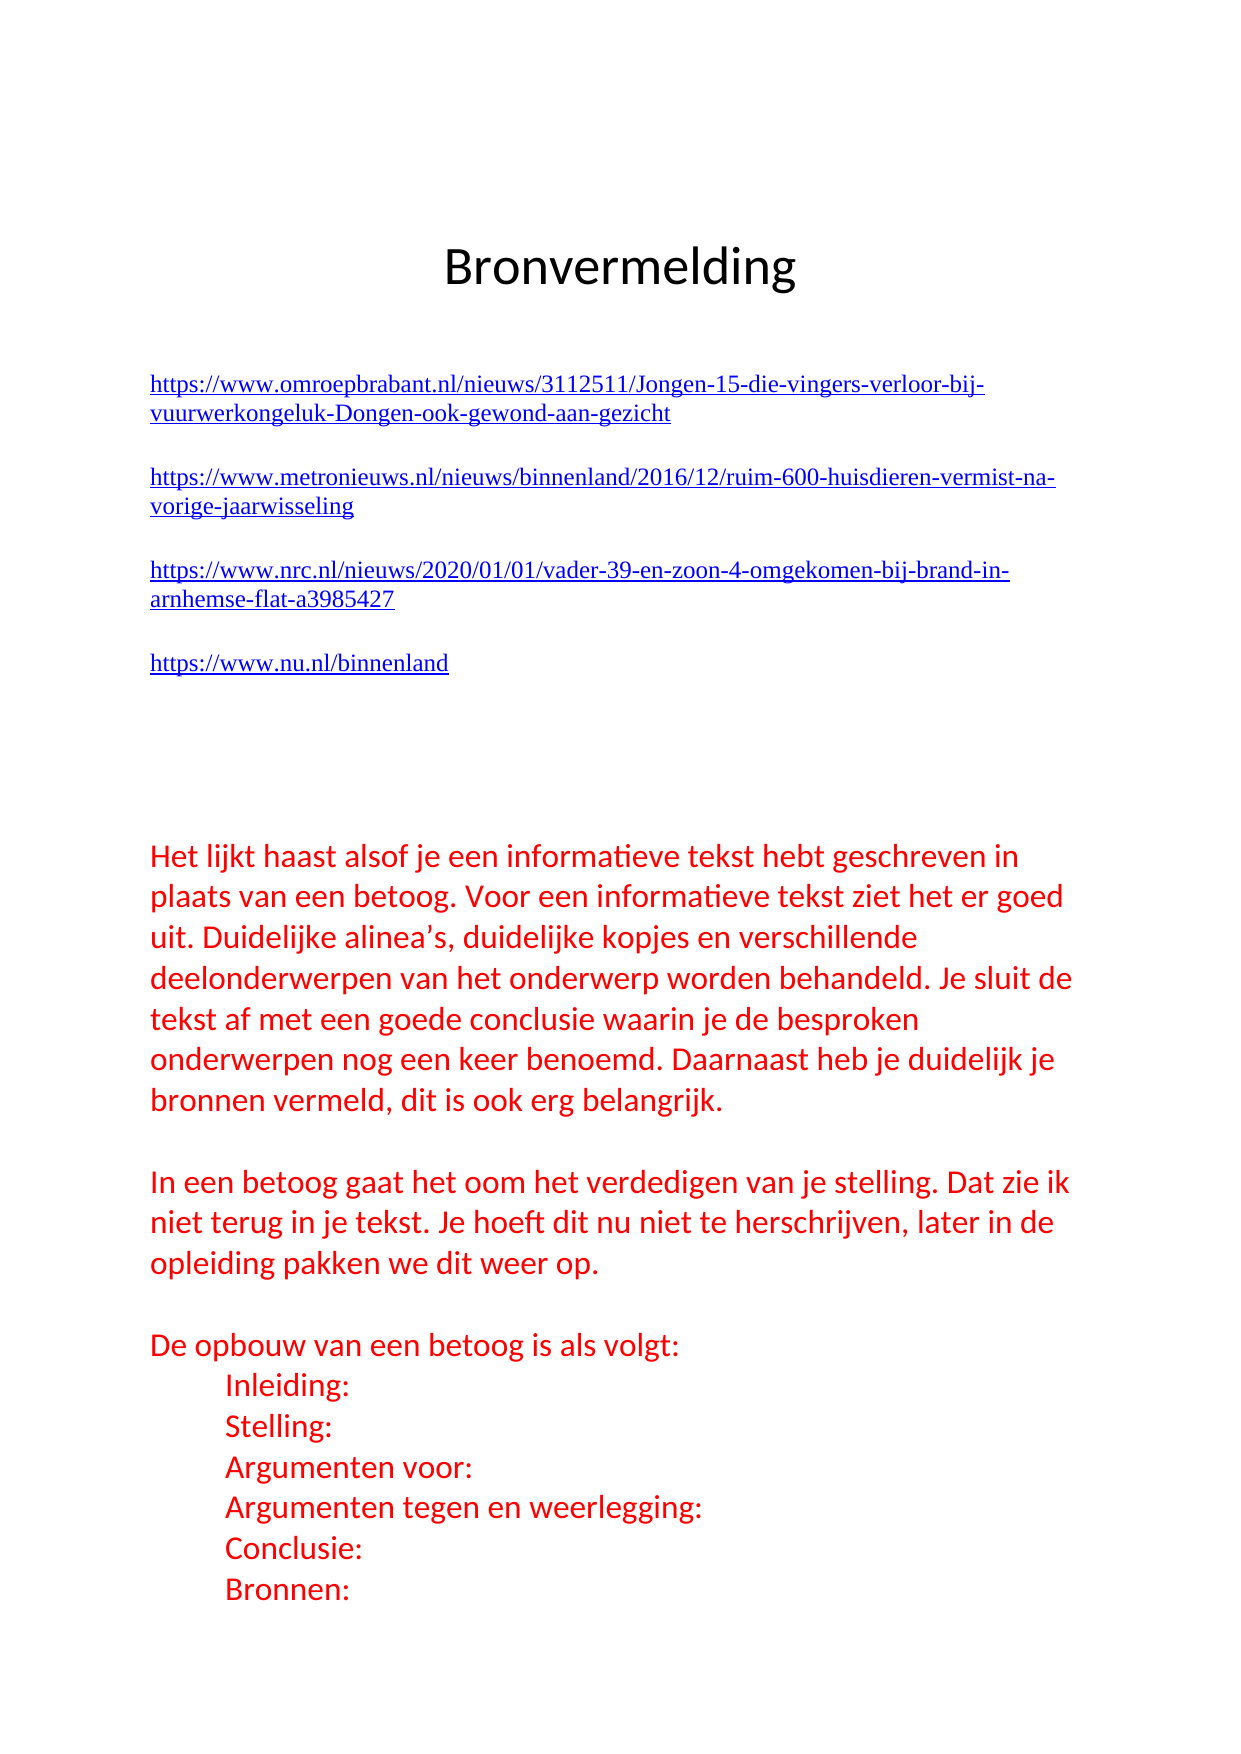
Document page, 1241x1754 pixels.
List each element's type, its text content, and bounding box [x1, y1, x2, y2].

text Argumenten voor: [225, 1446, 1090, 1486]
text Het lijkt haast alsof je een informatieve tekst hebt geschreven in plaats van een betoog. Voor een informatieve tekst ziet het er goed uit. Duidelijke alinea’s, duidelijke kopjes en verschillende deelonderwerpen van het onderwerp worden behandeld. Je sluit de tekst af met een goede conclusie waarin je de besproken onderwerpen nog een keer benoemd. Daarnaast heb je duidelijk je bronnen vermeld, dit is ook erg belangrijk. [150, 835, 1090, 1120]
text https://www.nu.nl/binnenland [150, 648, 1090, 677]
text Bronnen: [225, 1568, 1090, 1609]
text De opbouw van een betoog is als volgt: [150, 1323, 1090, 1364]
text Bronvermelding [150, 231, 1090, 298]
text https://www.nrc.nl/nieuws/2020/01/01/vader-39-en-zoon-4-omgekomen-bij-brand-in-arnhemse-flat-a3985427 [150, 555, 1090, 613]
text https://www.omroepbrabant.nl/nieuws/3112511/Jongen-15-die-vingers-verloor-bij-vuurwerkongeluk-Dongen-ook-gewond-aan-gezicht [150, 369, 1090, 426]
text Conclusie: [225, 1527, 1090, 1568]
text Stelling: [225, 1405, 1090, 1446]
text In een betoog gaat het oom het verdedigen van je stelling. Dat zie ik niet terug in je tekst. Je hoeft dit nu niet te herschrijven, later in de opleiding pakken we dit weer op. [150, 1161, 1090, 1283]
text https://www.metronieuws.nl/nieuws/binnenland/2016/12/ruim-600-huisdieren-vermist-na-vorige-jaarwisseling [150, 462, 1090, 519]
text Argumenten tegen en weerlegging: [225, 1486, 1090, 1527]
text Inleiding: [225, 1364, 1090, 1405]
